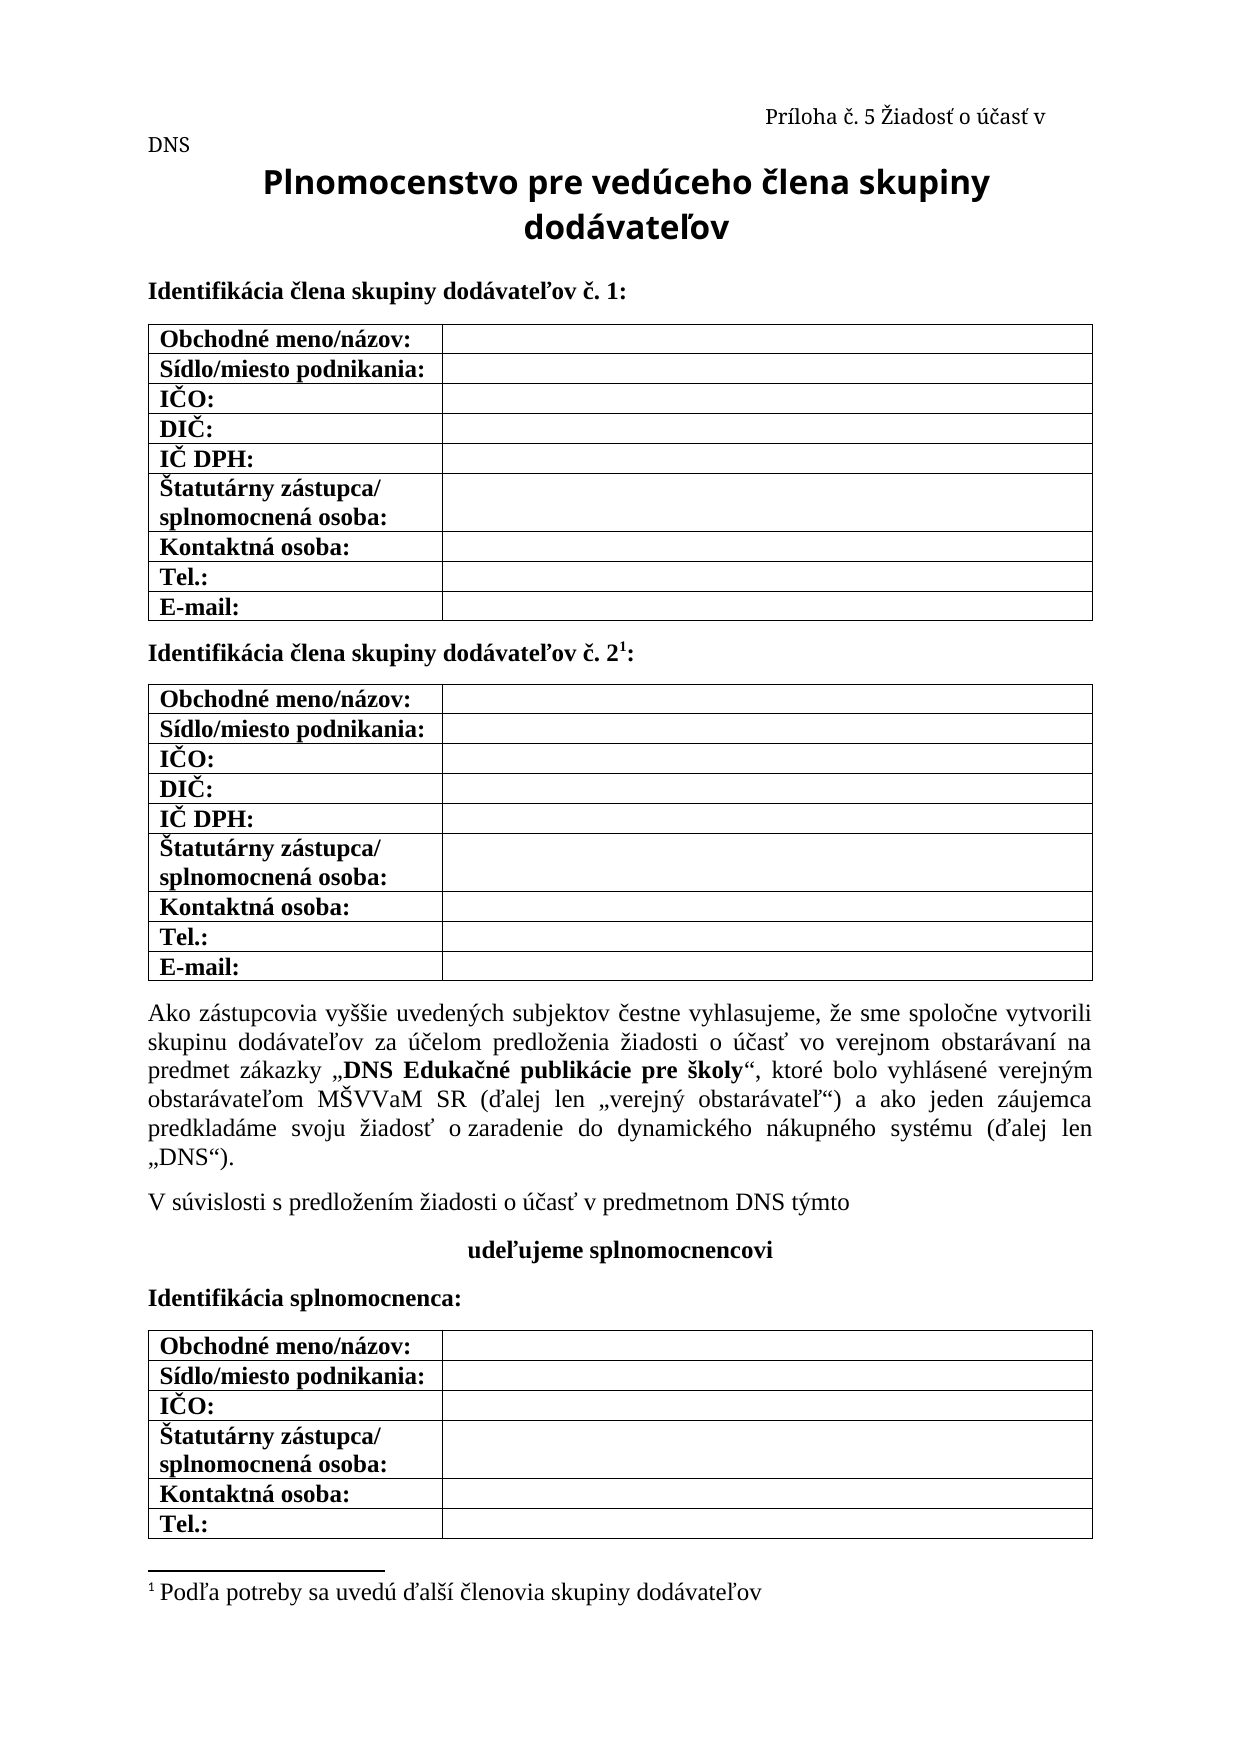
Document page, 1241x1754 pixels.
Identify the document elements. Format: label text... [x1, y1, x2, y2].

table_cell DIČ: [149, 774, 442, 803]
table_cell [443, 384, 1092, 413]
table_header [443, 325, 1092, 353]
table_cell E-mail: [149, 952, 442, 980]
table_cell [443, 562, 1092, 591]
table_cell Tel.: [149, 562, 442, 591]
text udeľujeme splnomocnencovi [148, 1235, 1093, 1264]
table_cell Tel.: [149, 1509, 442, 1538]
table_cell [443, 714, 1092, 743]
table_cell Sídlo/miesto podnikania: [149, 1361, 442, 1390]
table_cell Štatutárny zástupca/ splnomocnená osoba: [149, 474, 442, 531]
text V súvislosti s predložením žiadosti o účasť v predmetnom DNS týmto [148, 1187, 1093, 1216]
table_cell [443, 892, 1092, 921]
table_cell [443, 834, 1092, 891]
table_cell [443, 1391, 1092, 1420]
table_cell [443, 1361, 1092, 1390]
table_cell IČO: [149, 1391, 442, 1420]
text Identifikácia člena skupiny dodávateľov č. 1: [148, 276, 1093, 304]
table_cell IČO: [149, 384, 442, 413]
text Identifikácia člena skupiny dodávateľov č. 2: [148, 638, 1093, 667]
table_cell Kontaktná osoba: [149, 532, 442, 561]
table_cell [443, 414, 1092, 443]
table_cell IČO: [149, 744, 442, 773]
table_cell [443, 532, 1092, 561]
table_cell Sídlo/miesto podnikania: [149, 354, 442, 383]
table_cell [443, 922, 1092, 951]
table_header [443, 685, 1092, 713]
table_cell [443, 774, 1092, 803]
table_cell [443, 804, 1092, 832]
table_cell Kontaktná osoba: [149, 892, 442, 921]
table_cell Štatutárny zástupca/ splnomocnená osoba: [149, 1421, 442, 1478]
table_cell [443, 1479, 1092, 1508]
table_cell [443, 354, 1092, 383]
table_header [443, 1331, 1092, 1360]
table_cell Kontaktná osoba: [149, 1479, 442, 1508]
table_cell [443, 444, 1092, 472]
subtitle Plnomocenstvo pre vedúceho člena skupiny dodávateľov [160, 159, 1093, 249]
text Identifikácia splnomocnenca: [148, 1283, 1093, 1311]
table_cell [443, 1509, 1092, 1538]
table_cell [443, 1421, 1092, 1478]
table_cell [443, 952, 1092, 980]
table_cell IČ DPH: [149, 804, 442, 832]
table_cell E-mail: [149, 592, 442, 620]
table_header Obchodné meno/názov: [149, 1331, 442, 1360]
text Ako zástupcovia vyššie uvedených subjektov čestne vyhlasujeme, že sme spoločne vytvorili skupinu dodávateľov za účelom predloženia žiadosti o účasť vo verejnom obstarávaní na predmet zákazky „DNS Edukačné publikácie pre školy“, ktoré bolo vyhlásené verejným obstarávateľom MŠVVaM SR (ďalej len „verejný obstarávateľ“) a ako jeden záujemca predkladáme svoju žiadosť o zaradenie do dynamického nákupného systému (ďalej len „DNS“). [148, 998, 1093, 1171]
table_cell [443, 474, 1092, 531]
table_header Obchodné meno/názov: [149, 325, 442, 353]
table_cell Tel.: [149, 922, 442, 951]
table_cell Štatutárny zástupca/ splnomocnená osoba: [149, 834, 442, 891]
table_cell DIČ: [149, 414, 442, 443]
table_cell Sídlo/miesto podnikania: [149, 714, 442, 743]
table_header Obchodné meno/názov: [149, 685, 442, 713]
table_cell [443, 592, 1092, 620]
table_cell [443, 744, 1092, 773]
table_cell IČ DPH: [149, 444, 442, 472]
